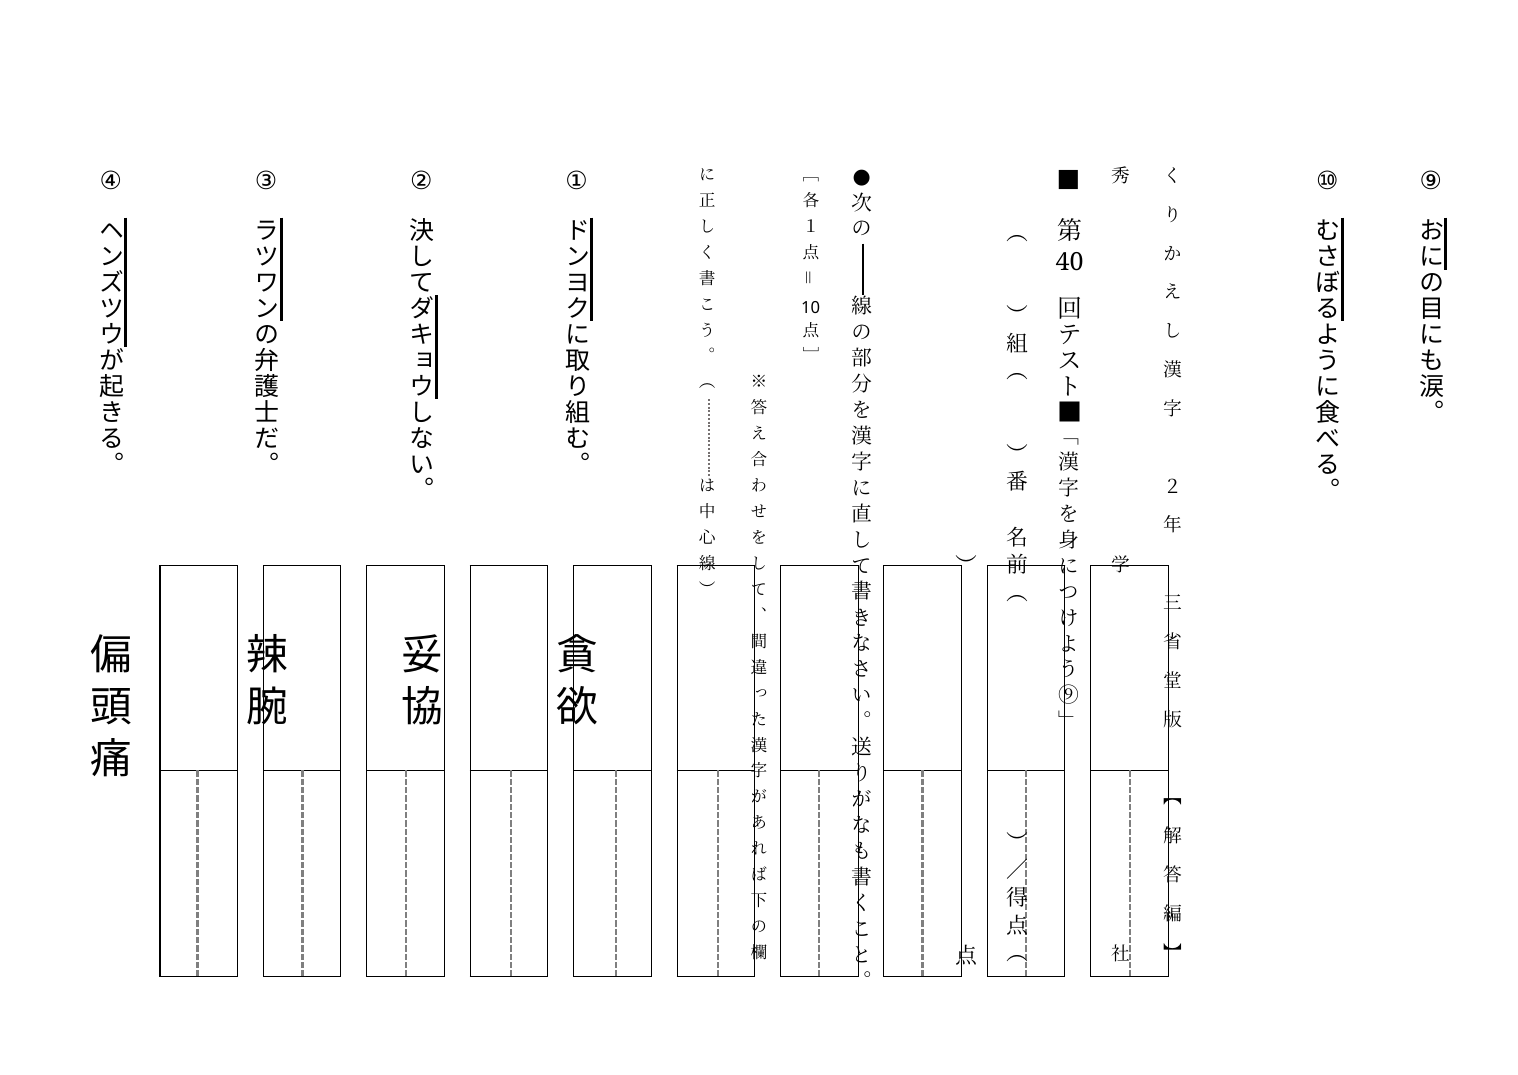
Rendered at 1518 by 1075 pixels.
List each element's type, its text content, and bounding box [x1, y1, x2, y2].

text ③ラツワンの弁護士だ。 辣腕 [215, 166, 319, 969]
text ④ヘンズツウが起きる。 偏頭痛 [60, 166, 163, 969]
text ②決してダキョウしない。 妥協 [371, 166, 474, 969]
text ※答え合わせをして、間違った漢字があれば下の欄に正しく書こう。（ は中心線） [681, 166, 785, 969]
text ●次の 線の部分を漢字に直して書きなさい。送りがなも書くこと。［各１点＝10点］ [785, 166, 888, 969]
text （ ）組（ ）番 名前（ ）／得点（ ）点 [940, 166, 1043, 969]
text ⑨おにの目にも涙。 [1406, 166, 1458, 969]
text ①ドンヨクに取り組む。 貪欲 [526, 166, 629, 969]
text ■第40回テスト■「漢字を身につけよう⑨」 [1043, 166, 1095, 969]
text ⑩むさぼるように食べる。 [1302, 166, 1354, 969]
text くりかえし漢字 ２年 三省堂版 【解答編】 秀学社 [1095, 166, 1199, 969]
